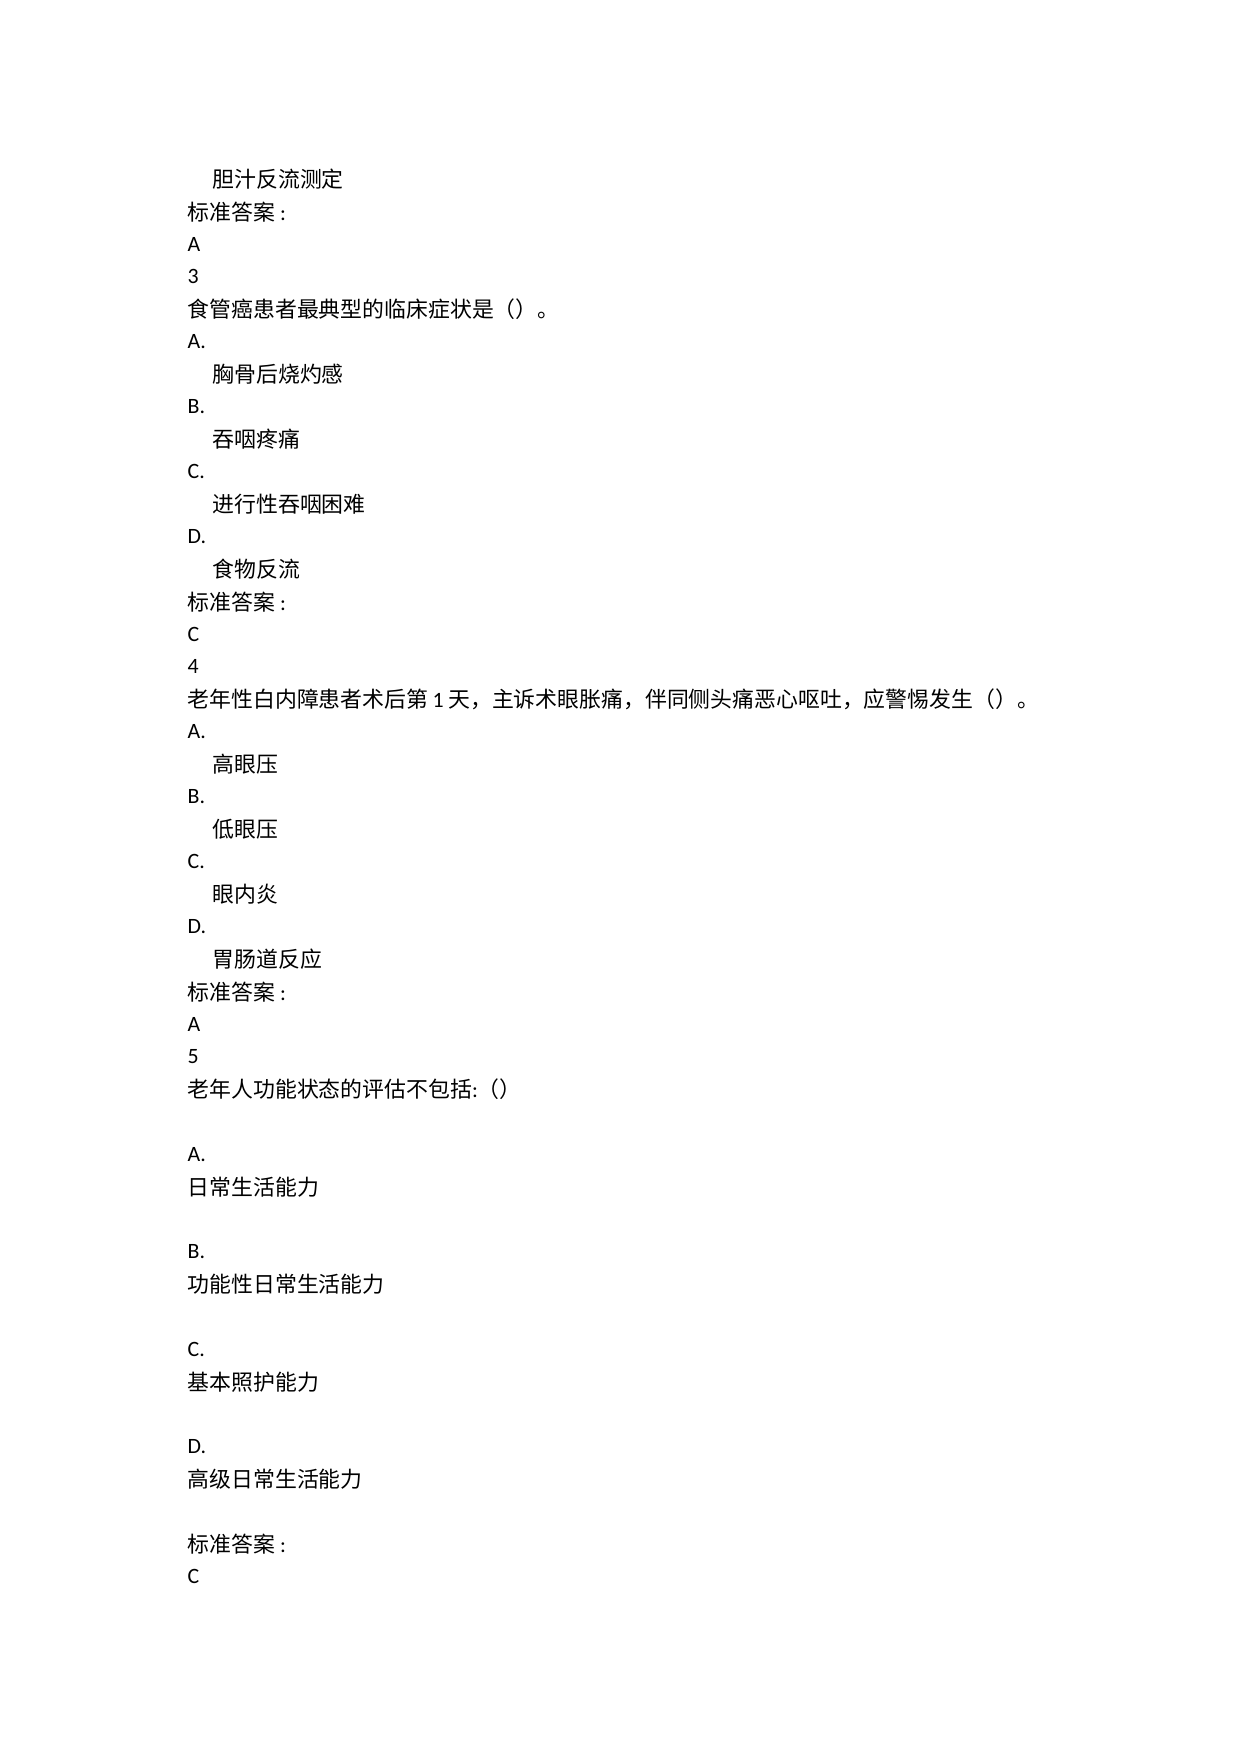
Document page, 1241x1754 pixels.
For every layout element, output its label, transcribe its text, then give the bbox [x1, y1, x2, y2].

text A. [187, 1137, 1053, 1169]
text 进行性吞咽困难 [187, 487, 1053, 519]
text 吞咽疼痛 [187, 422, 1053, 454]
text C [187, 1559, 1053, 1592]
text C. [187, 454, 1053, 487]
text A [187, 1007, 1053, 1039]
text 标准答案 : [187, 194, 1053, 227]
text 食物反流 [187, 552, 1053, 584]
text 日常生活能力 [187, 1169, 1053, 1202]
text 标准答案 : [187, 974, 1053, 1007]
text 功能性日常生活能力 [187, 1267, 1053, 1299]
text 胆汁反流测定 [187, 162, 1053, 194]
text A. [187, 324, 1053, 357]
text 食管癌患者最典型的临床症状是（）。 [187, 292, 1053, 324]
text 标准答案 : [187, 584, 1053, 617]
text B. [187, 1234, 1053, 1267]
text 高级日常生活能力 [187, 1462, 1053, 1494]
text 老年人功能状态的评估不包括:（） [187, 1072, 1053, 1104]
text B. [187, 779, 1053, 812]
text 基本照护能力 [187, 1364, 1053, 1397]
text 标准答案 : [187, 1527, 1053, 1559]
text B. [187, 389, 1053, 422]
text D. [187, 519, 1053, 552]
text A. [187, 714, 1053, 747]
text 5 [187, 1039, 1053, 1072]
text D. [187, 909, 1053, 942]
text 眼内炎 [187, 877, 1053, 909]
text 低眼压 [187, 812, 1053, 844]
text A [187, 227, 1053, 259]
text C. [187, 844, 1053, 877]
text D. [187, 1429, 1053, 1462]
text 3 [187, 259, 1053, 292]
text 胸骨后烧灼感 [187, 357, 1053, 389]
text 老年性白内障患者术后第1天，主诉术眼胀痛，伴同侧头痛恶心呕吐，应警惕发生（）。 [187, 682, 1053, 714]
text 高眼压 [187, 747, 1053, 779]
text 4 [187, 649, 1053, 682]
text C. [187, 1332, 1053, 1364]
text C [187, 617, 1053, 649]
text 胃肠道反应 [187, 942, 1053, 974]
